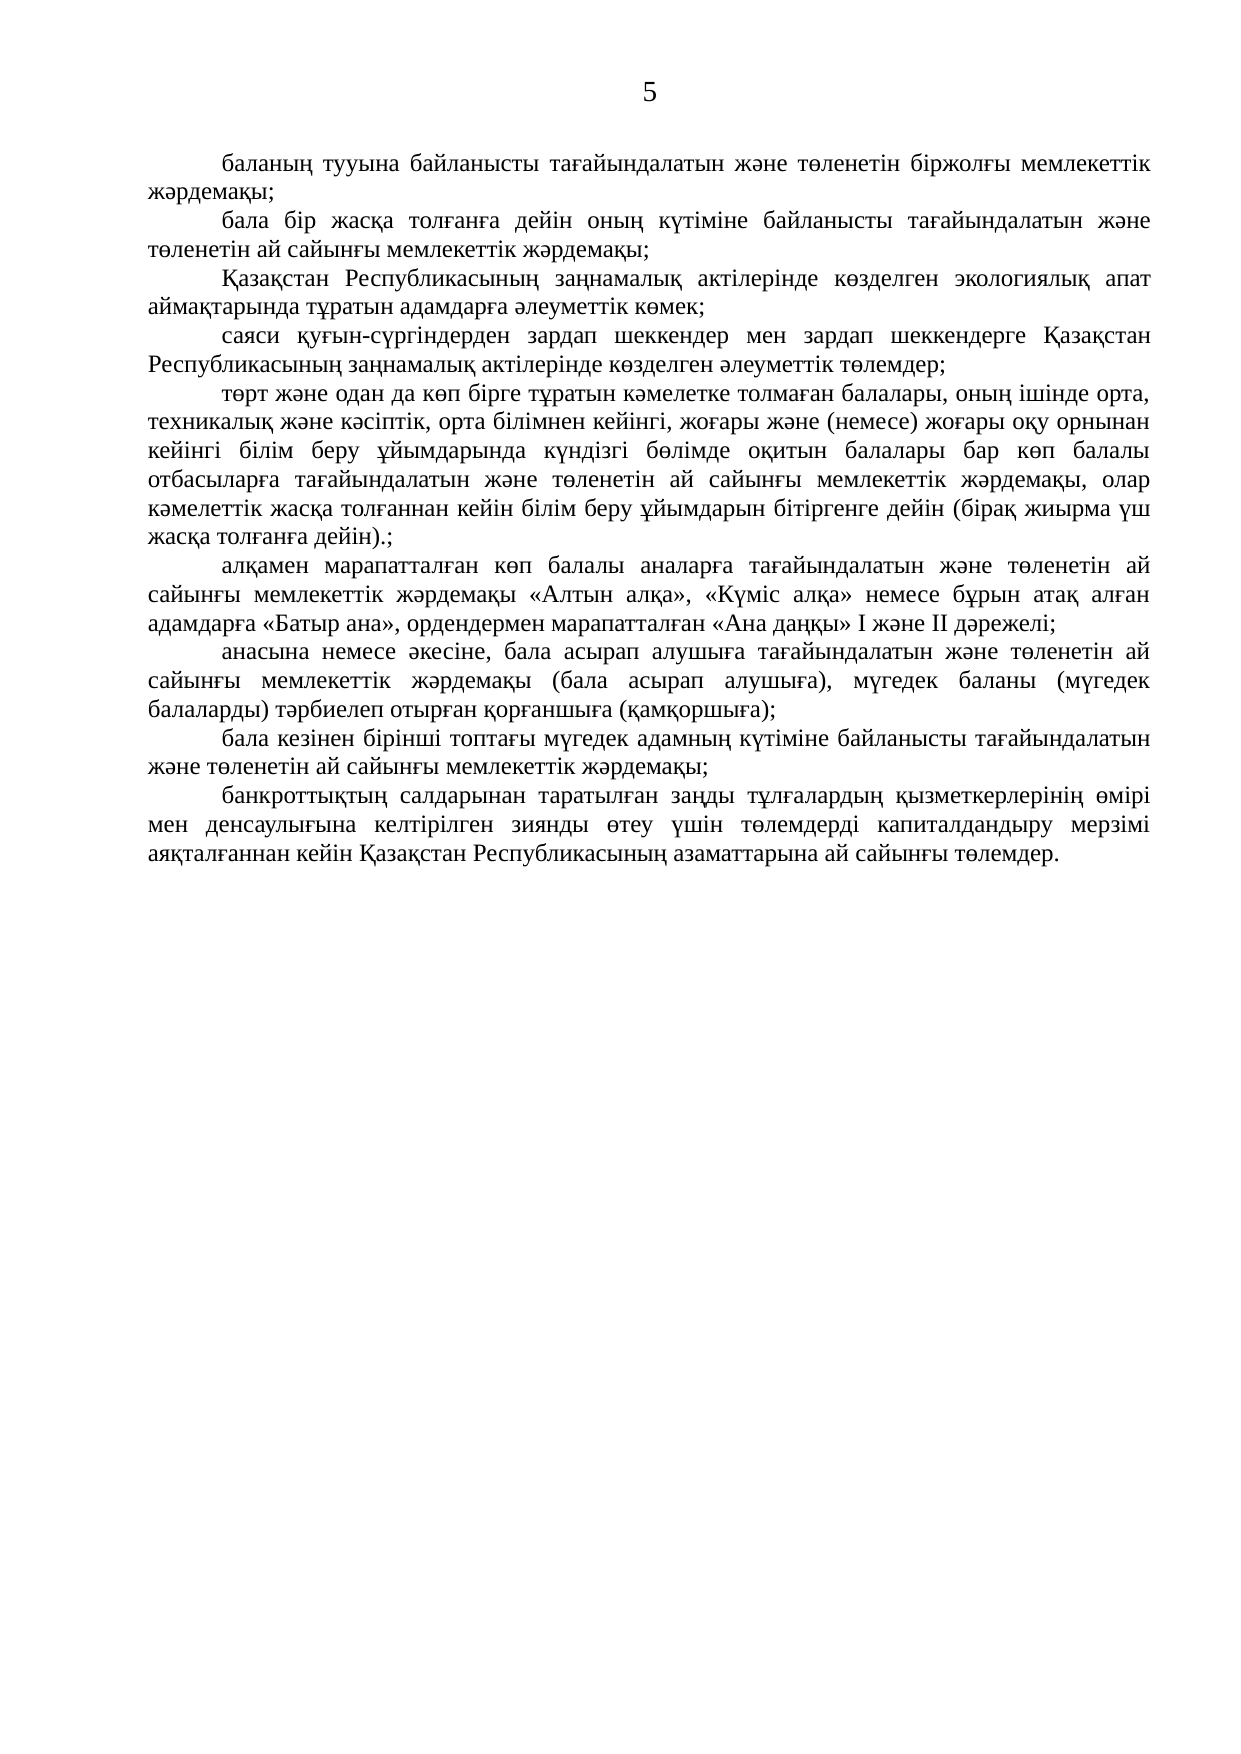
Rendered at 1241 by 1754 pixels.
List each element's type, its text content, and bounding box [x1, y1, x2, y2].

text бала кезінен бірінші топтағы мүгедек адамның күтіміне байланысты тағайындалатын және төленетін ай сайынғы мемлекеттік жәрдемақы; [148, 723, 1152, 780]
text төрт және одан да көп бірге тұратын кәмелетке толмаған балалары, оның ішінде орта, техникалық және кәсіптік, орта білімнен кейінгі, жоғары және (немесе) жоғары оқу орнынан кейінгі білім беру ұйымдарында күндізгі бөлімде оқитын балалары бар көп балалы отбасыларға тағайындалатын және төленетін ай сайынғы мемлекеттік жәрдемақы, олар кәмелеттік жасқа толғаннан кейін білім беру ұйымдарын бітіргенге дейін (бірақ жиырма үш жасқа толғанға дейін).; [148, 378, 1152, 550]
text Қазақстан Республикасының заңнамалық актілерінде көзделген экологиялық апат аймақтарында тұратын адамдарға әлеуметтік көмек; [148, 263, 1152, 320]
text алқамен марапатталған көп балалы аналарға тағайындалатын және төленетін ай сайынғы мемлекеттік жәрдемақы «Алтын алқа», «Күміс алқа» немесе бұрын атақ алған адамдарға «Батыр ана», ордендермен марапатталған «Ана даңқы» І және ІІ дәрежелі; [148, 550, 1152, 636]
text анасына немесе әкесіне, бала асырап алушыға тағайындалатын және төленетін ай сайынғы мемлекеттік жәрдемақы (бала асырап алушыға), мүгедек баланы (мүгедек балаларды) тәрбиелеп отырған қорғаншыға (қамқоршыға); [148, 636, 1152, 723]
text баланың тууына байланысты тағайындалатын және төленетін біржолғы мемлекеттік жәрдемақы; [148, 148, 1152, 205]
text бала бір жасқа толғанға дейін оның күтіміне байланысты тағайындалатын және төленетін ай сайынғы мемлекеттік жәрдемақы; [148, 205, 1152, 263]
text банкроттықтың салдарынан таратылған заңды тұлғалардың қызметкерлерінің өмірі мен денсаулығына келтірілген зиянды өтеу үшін төлемдерді капиталдандыру мерзімі аяқталғаннан кейін Қазақстан Республикасының азаматтарына ай сайынғы төлемдер. [148, 780, 1152, 866]
text саяси қуғын-сүргіндерден зардап шеккендер мен зардап шеккендерге Қазақстан Республикасының заңнамалық актілерінде көзделген әлеуметтік төлемдер; [148, 320, 1152, 378]
